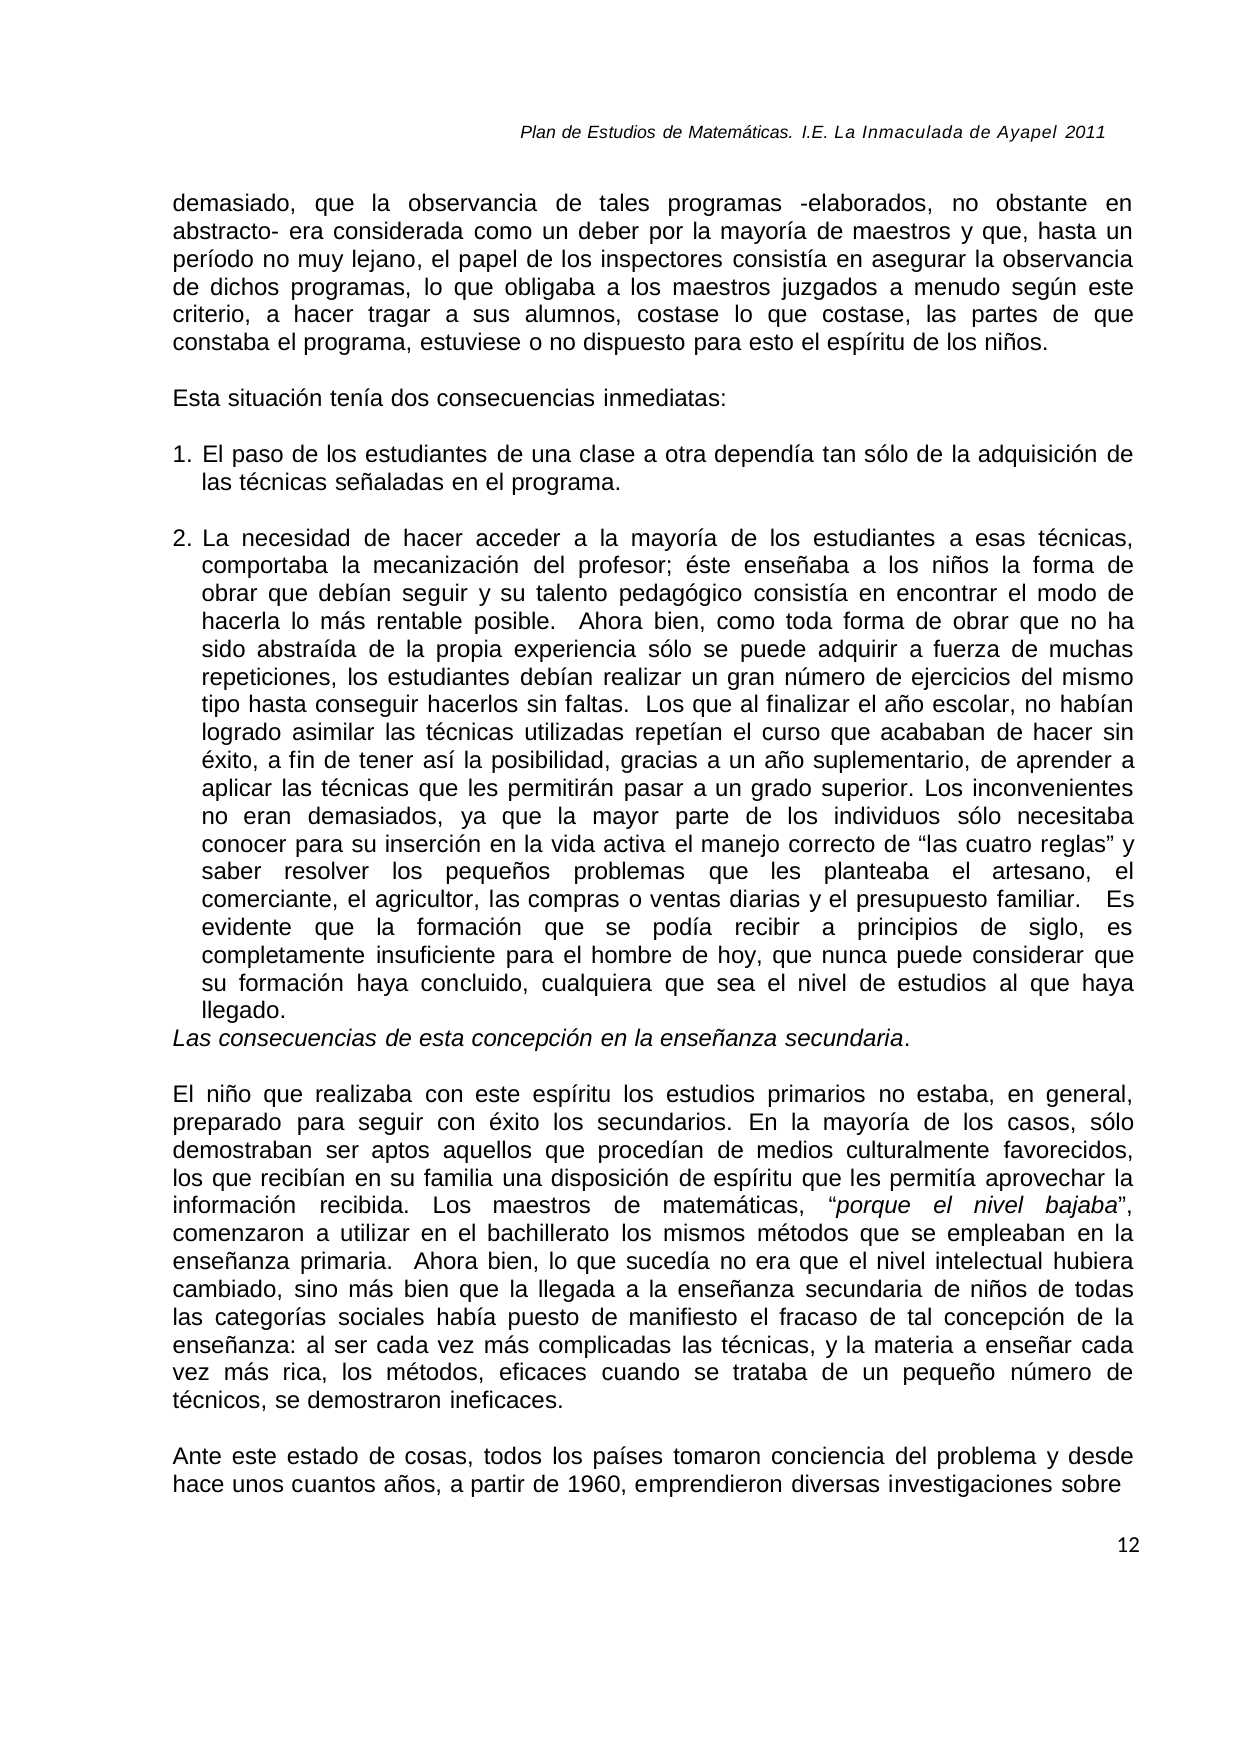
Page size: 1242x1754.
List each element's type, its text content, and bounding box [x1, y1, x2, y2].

text Esta situación tenía dos consecuencias inmediatas: [172, 384, 737, 412]
text 1. El paso de los estudiantes de una clase a otra dependía tan sólo de la adquisición de las técnicas señaladas en el programa. [172, 440, 1134, 495]
text Las consecuencias de esta concepción en la enseñanza secundaria. [172, 1024, 921, 1051]
text El niño que realizaba con este espíritu los estudios primarios no estaba, en general, preparado para seguir con éxito los secundarios. En la mayoría de los casos, sólo demostraban ser aptos aquellos que procedían de medios culturalmente favorecidos, los que recibían en su familia una disposición de espíritu que les permitía aprovechar la información recibida. Los maestros de matemáticas, “porque el nivel bajaba”, comenzaron a utilizar en el bachillerato los mismos métodos que se empleaban en la enseñanza primaria. Ahora bien, lo que sucedía no era que el nivel intelectual hubiera cambiado, sino más bien que la llegada a la enseñanza secundaria de niños de todas las categorías sociales había puesto de manifiesto el fracaso de tal concepción de la enseñanza: al ser cada vez más complicadas las técnicas, y la materia a enseñar cada vez más rica, los métodos, eficaces cuando se trataba de un pequeño número de técnicos, se demostraron ineficaces. [172, 1080, 1134, 1414]
text demasiado, que la observancia de tales programas -elaborados, no obstante en abstracto- era considerada como un deber por la mayoría de maestros y que, hasta un período no muy lejano, el papel de los inspectores consistía en asegurar la observancia de dichos programas, lo que obligaba a los maestros juzgados a menudo según este criterio, a hacer tragar a sus alumnos, costase lo que costase, las partes de que constaba el programa, estuviese o no dispuesto para esto el espíritu de los niños. [172, 189, 1134, 356]
text Ante este estado de cosas, todos los países tomaron conciencia del problema y desde hace unos cuantos años, a partir de 1960, emprendieron diversas investigaciones sobre [172, 1442, 1134, 1497]
text 2. La necesidad de hacer acceder a la mayoría de los estudiantes a esas técnicas, comportaba la mecanización del profesor; éste enseñaba a los niños la forma de obrar que debían seguir y su talento pedagógico consistía en encontrar el modo de hacerla lo más rentable posible. Ahora bien, como toda forma de obrar que no ha sido abstraída de la propia experiencia sólo se puede adquirir a fuerza de muchas repeticiones, los estudiantes debían realizar un gran número de ejercicios del mismo tipo hasta conseguir hacerlos sin faltas. Los que al finalizar el año escolar, no habían logrado asimilar las técnicas utilizadas repetían el curso que acababan de hacer sin éxito, a fin de tener así la posibilidad, gracias a un año suplementario, de aprender a aplicar las técnicas que les permitirán pasar a un grado superior. Los inconvenientes no eran demasiados, ya que la mayor parte de los individuos sólo necesitaba conocer para su inserción en la vida activa el manejo correcto de “las cuatro reglas” y saber resolver los pequeños problemas que les planteaba el artesano, el comerciante, el agricultor, las compras o ventas diarias y el presupuesto familiar. Es evidente que la formación que se podía recibir a principios de siglo, es completamente insuficiente para el hombre de hoy, que nunca puede considerar que su formación haya concluido, cualquiera que sea el nivel de estudios al que haya llegado. [172, 523, 1134, 1024]
